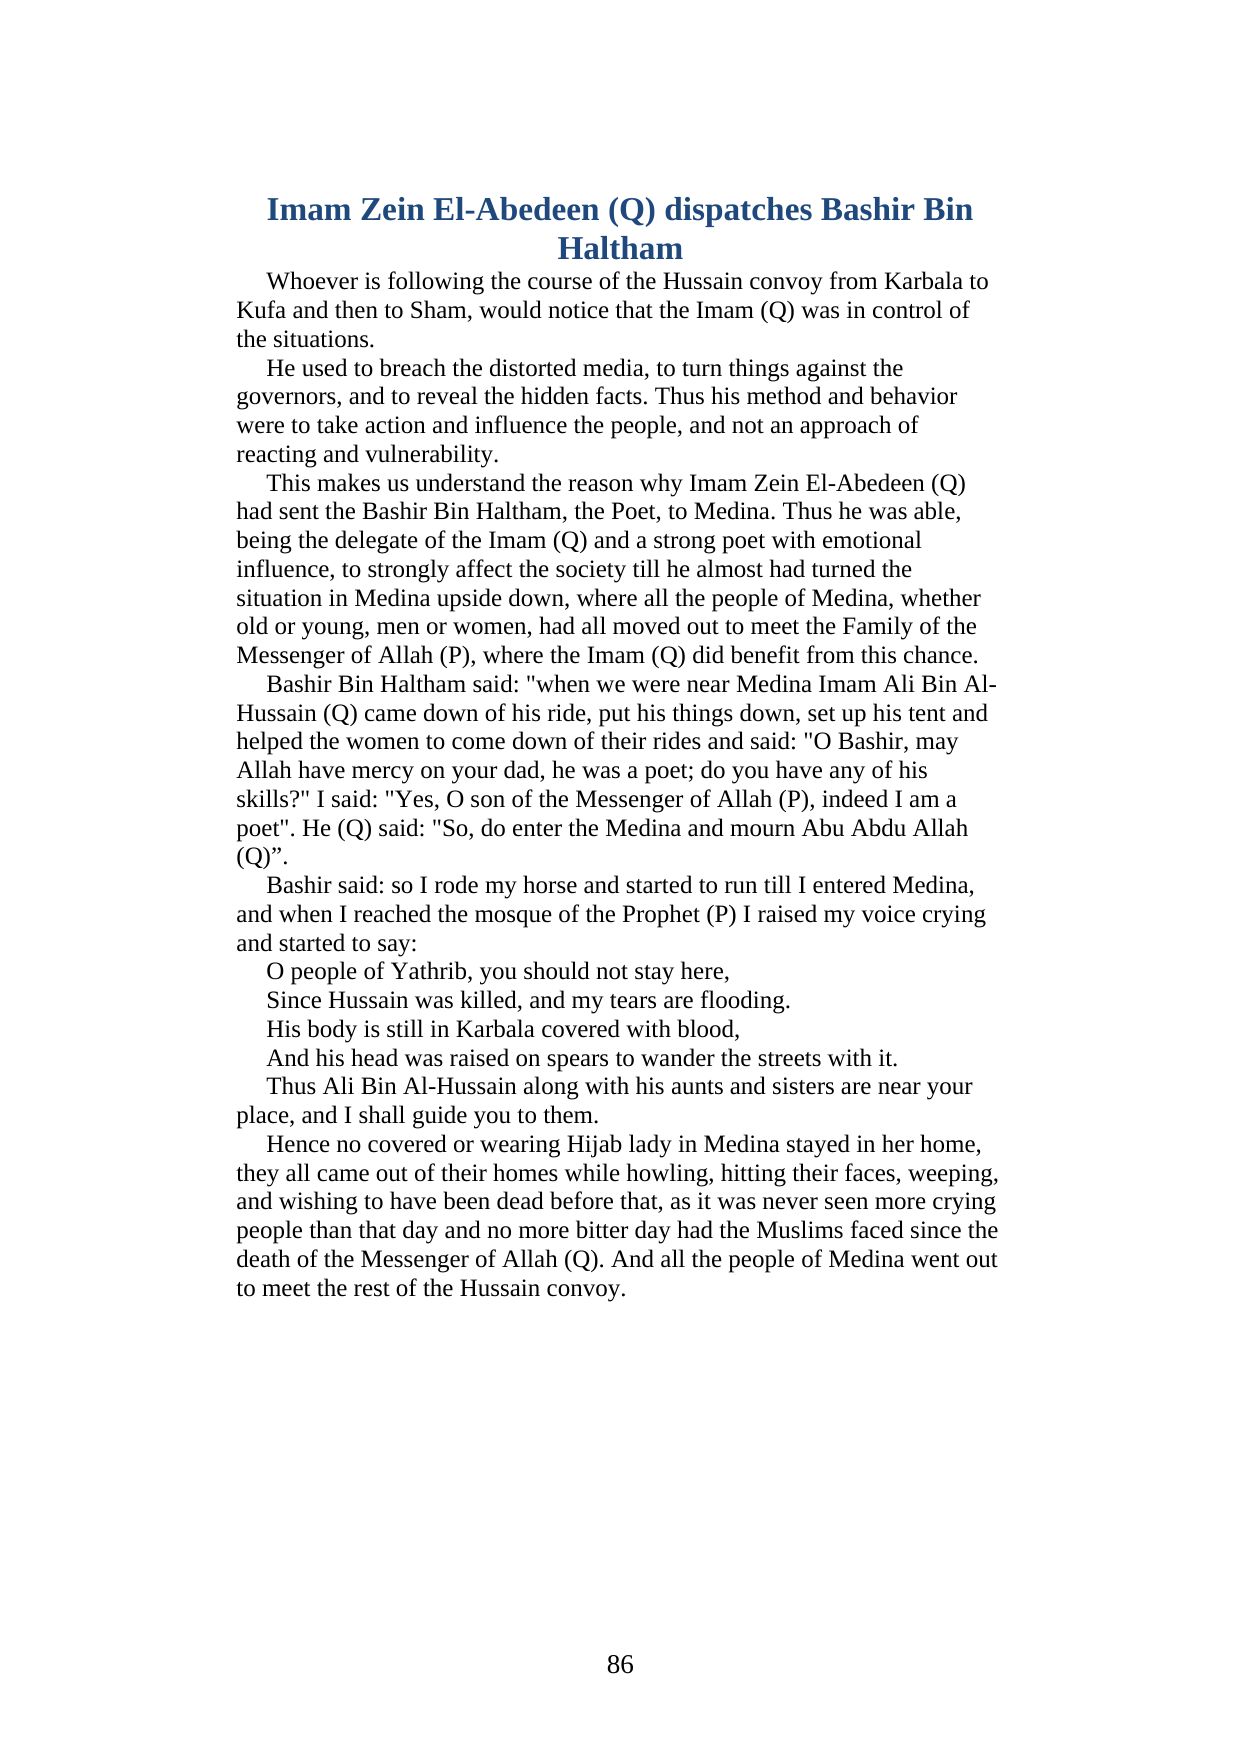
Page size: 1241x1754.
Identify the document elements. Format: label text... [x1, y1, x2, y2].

text His body is still in Karbala covered with blood, [236, 1014, 1004, 1043]
text Bashir Bin Haltham said: "when we were near Medina Imam Ali Bin Al-Hussain (Q) came down of his ride, put his things down, set up his tent and helped the women to come down of their rides and said: "O Bashir, may Allah have mercy on your dad, he was a poet; do you have any of his skills?" I said: "Yes, O son of the Messenger of Allah (P), indeed I am a poet". He (Q) said: "So, do enter the Medina and mourn Abu Abdu Allah (Q)”. [236, 669, 1004, 870]
text This makes us understand the reason why Imam Zein El-Abedeen (Q) had sent the Bashir Bin Haltham, the Poet, to Medina. Thus he was able, being the delegate of the Imam (Q) and a strong poet with emotional influence, to strongly affect the society till he almost had turned the situation in Medina upside down, where all the people of Medina, whether old or young, men or women, had all moved out to meet the Family of the Messenger of Allah (P), where the Imam (Q) did benefit from this chance. [236, 468, 1004, 669]
text O people of Yathrib, you should not stay here, [236, 956, 1004, 985]
text Thus Ali Bin Al-Hussain along with his aunts and sisters are near your place, and I shall guide you to them. [236, 1071, 1004, 1129]
text Bashir said: so I rode my horse and started to run till I entered Medina, and when I reached the mosque of the Prophet (P) I raised my voice crying and started to say: [236, 870, 1004, 956]
text And his head was raised on spears to wander the streets with it. [236, 1043, 1004, 1071]
text Hence no covered or wearing Hijab lady in Medina stayed in her home, they all came out of their homes while howling, hitting their faces, weeping, and wishing to have been dead before that, as it was never seen more crying people than that day and no more bitter day had the Muslims faced since the death of the Messenger of Allah (Q). And all the people of Medina went out to meet the rest of the Hussain convoy. [236, 1129, 1004, 1301]
text Since Hussain was killed, and my tears are flooding. [236, 985, 1004, 1014]
text Whoever is following the course of the Hussain convoy from Karbala to Kufa and then to Sham, would notice that the Imam (Q) was in control of the situations. [236, 266, 1004, 353]
text He used to breach the distorted media, to turn things against the governors, and to reveal the hidden facts. Thus his method and behavior were to take action and influence the people, and not an approach of reacting and vulnerability. [236, 353, 1004, 468]
subtitle Imam Zein El-Abedeen (Q) dispatches Bashir Bin Haltham [236, 190, 1004, 266]
